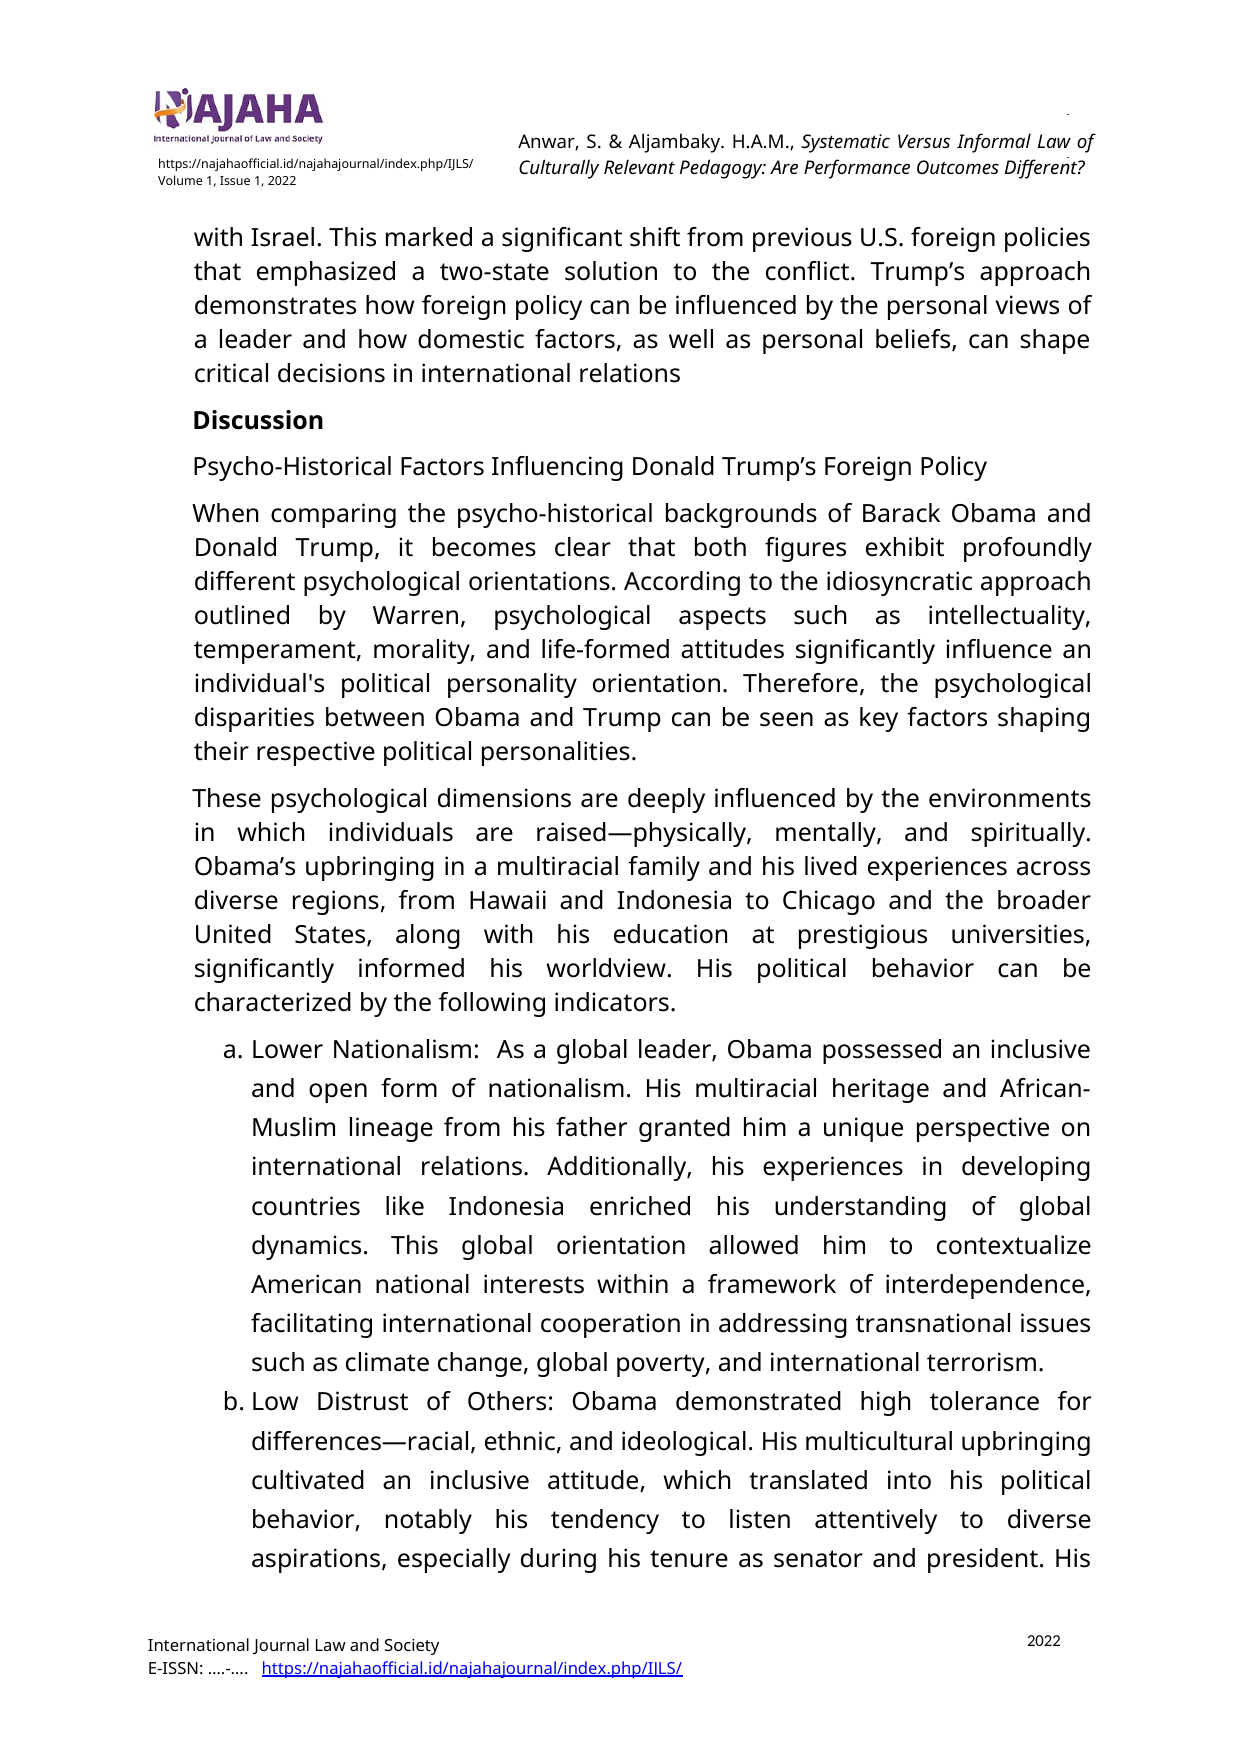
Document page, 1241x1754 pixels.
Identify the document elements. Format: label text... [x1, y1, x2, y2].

text These psychological dimensions are deeply influenced by the environments in which individuals are raised—physically, mentally, and spiritually. Obama’s upbringing in a multiracial family and his lived experiences across diverse regions, from Hawaii and Indonesia to Chicago and the broader United States, along with his education at prestigious universities, significantly informed his worldview. His political behavior can be characterized by the following indicators. [192, 781, 1093, 1019]
text When comparing the psycho-historical backgrounds of Barack Obama and Donald Trump, it becomes clear that both figures exhibit profoundly different psychological orientations. According to the idiosyncratic approach outlined by Warren, psychological aspects such as intellectuality, temperament, morality, and life-formed attitudes significantly influence an individual's political personality orientation. Therefore, the psychological disparities between Obama and Trump can be seen as key factors shaping their respective political personalities. [192, 496, 1093, 768]
text Discussion [192, 402, 1093, 437]
list Lower Nationalism: As a global leader, Obama possessed an inclusive and open form of nationalism. His multiracial heritage and African-Muslim lineage from his father granted him a unique perspective on international relations. Additionally, his experiences in developing countries like Indonesia enriched his understanding of global dynamics. This global orientation allowed him to contextualize American national interests within a framework of interdependence, facilitating international cooperation in addressing transnational issues such as climate change, global poverty, and international terrorism. [223, 1032, 1092, 1379]
text Psycho-Historical Factors Influencing Donald Trump’s Foreign Policy [192, 449, 1093, 483]
picture [147, 75, 328, 158]
